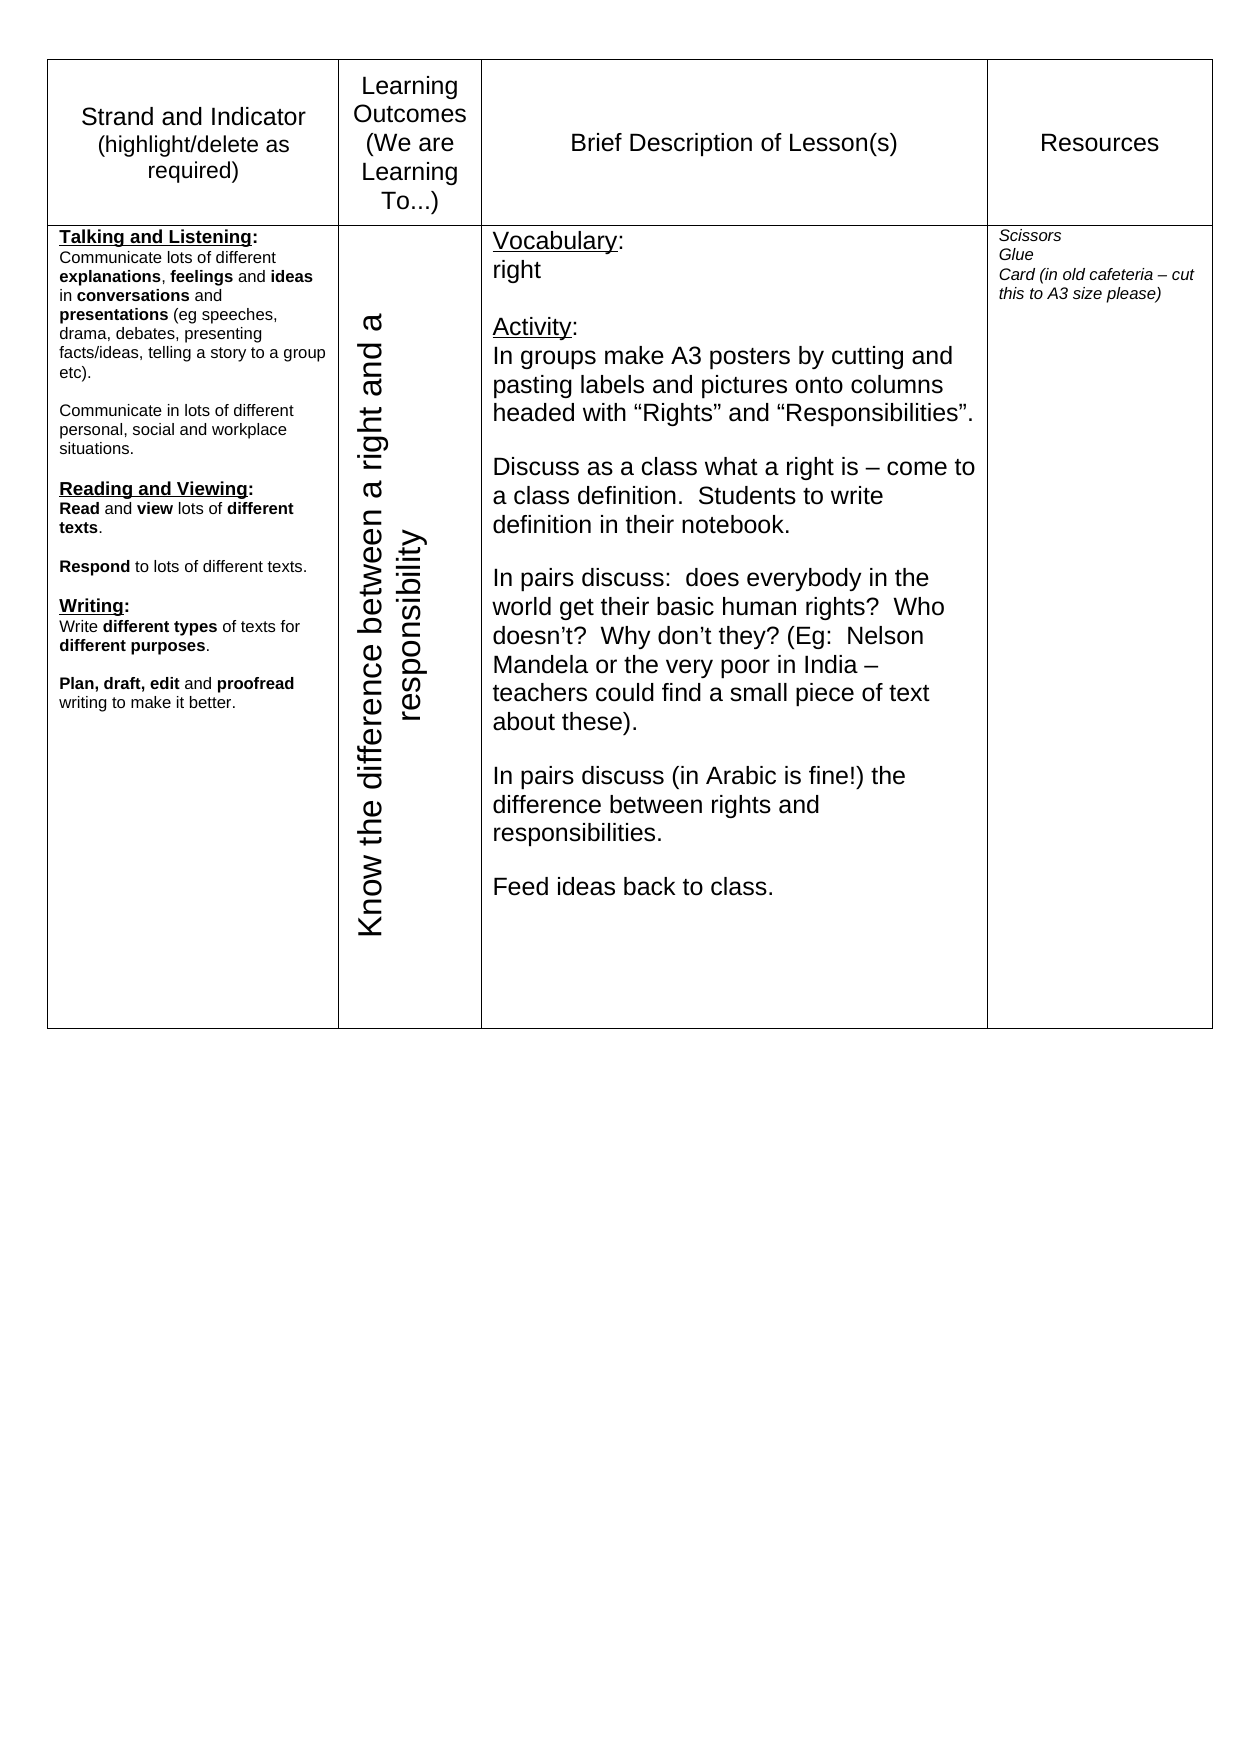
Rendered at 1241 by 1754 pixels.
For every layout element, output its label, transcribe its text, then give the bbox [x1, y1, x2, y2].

table_cell Scissors Glue Card (in old cafeteria – cut this to A3 size please) [988, 226, 1212, 1028]
table_header Brief Description of Lesson(s) [482, 60, 987, 225]
table_header Strand and Indicator (highlight/delete as required) [48, 60, 338, 225]
table_cell Vocabulary: right Activity: In groups make A3 posters by cutting and pasting labels and pictures onto columns headed with “Rights” and “Responsibilities”. Discuss as a class what a right is – come to a class definition. Students to write definition in their notebook. In pairs discuss: does everybody in the world get their basic human rights? Who doesn’t? Why don’t they? (Eg: Nelson Mandela or the very poor in India – teachers could find a small piece of text about these). In pairs discuss (in Arabic is fine!) the difference between rights and responsibilities. Feed ideas back to class. [482, 226, 987, 1028]
table_cell Know the difference between a right and a responsibility (Majd) [339, 226, 481, 1028]
table_header Learning Outcomes (We are Learning To...) [339, 60, 481, 225]
table_header Resources [988, 60, 1212, 225]
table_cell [48, 226, 338, 1028]
